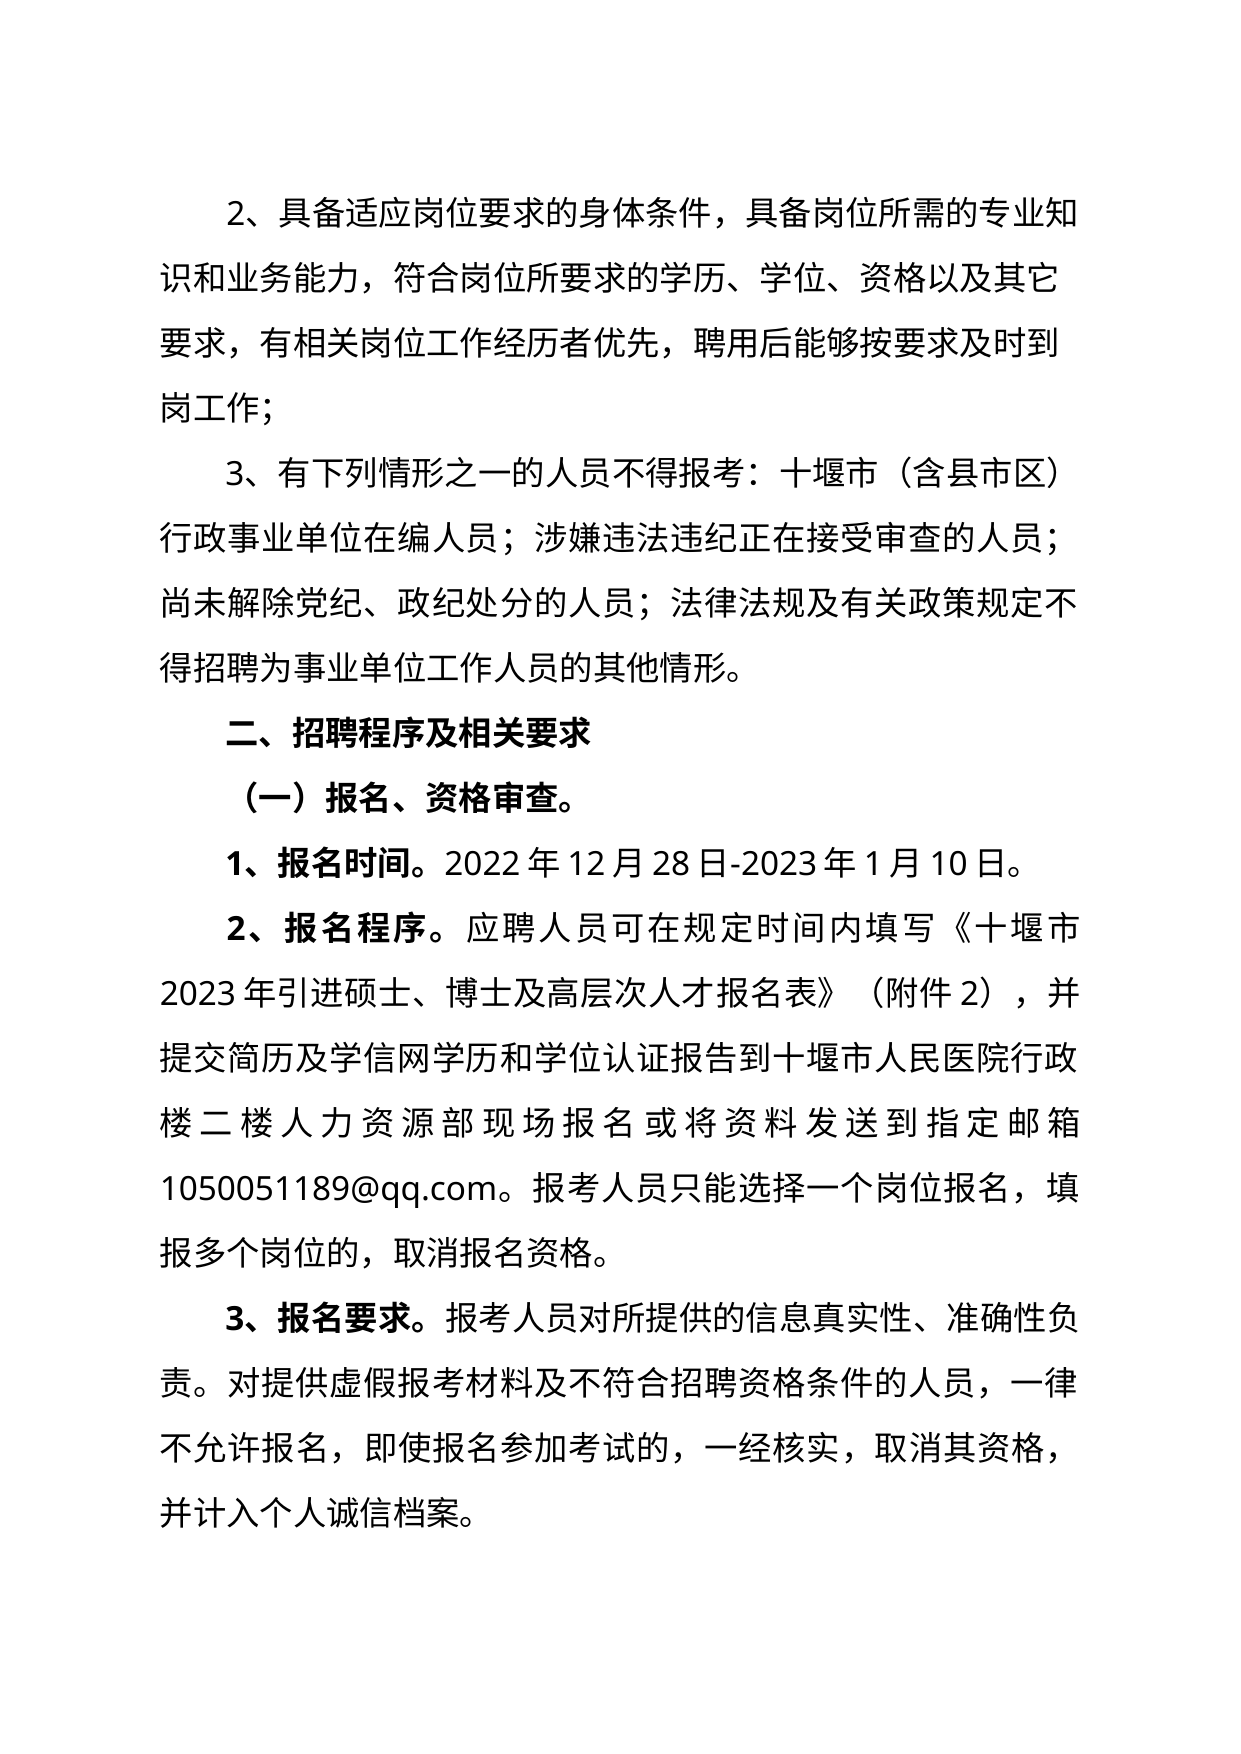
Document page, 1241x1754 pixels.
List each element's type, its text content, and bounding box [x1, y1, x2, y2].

text 1、报名时间。2022年12月28日-2023年1月10日。 [159, 828, 1081, 893]
text 3、报名要求。报考人员对所提供的信息真实性、准确性负责。对提供虚假报考材料及不符合招聘资格条件的人员，一律不允许报名，即使报名参加考试的，一经核实，取消其资格，并计入个人诚信档案。 [159, 1283, 1081, 1543]
text 2、报名程序。应聘人员可在规定时间内填写《十堰市2023年引进硕士、博士及高层次人才报名表》（附件2），并提交简历及学信网学历和学位认证报告到十堰市人民医院行政楼二楼人力资源部现场报名或将资料发送到指定邮箱1050051189@qq.com。报考人员只能选择一个岗位报名，填报多个岗位的，取消报名资格。 [159, 893, 1081, 1283]
text （一）报名、资格审查。 [159, 763, 1081, 828]
text 2、具备适应岗位要求的身体条件，具备岗位所需的专业知识和业务能力，符合岗位所要求的学历、学位、资格以及其它要求，有相关岗位工作经历者优先，聘用后能够按要求及时到岗工作； [159, 178, 1081, 438]
text 3、有下列情形之一的人员不得报考：十堰市（含县市区）行政事业单位在编人员；涉嫌违法违纪正在接受审查的人员；尚未解除党纪、政纪处分的人员；法律法规及有关政策规定不得招聘为事业单位工作人员的其他情形。 [159, 438, 1081, 698]
text 二、招聘程序及相关要求 [159, 698, 1081, 763]
